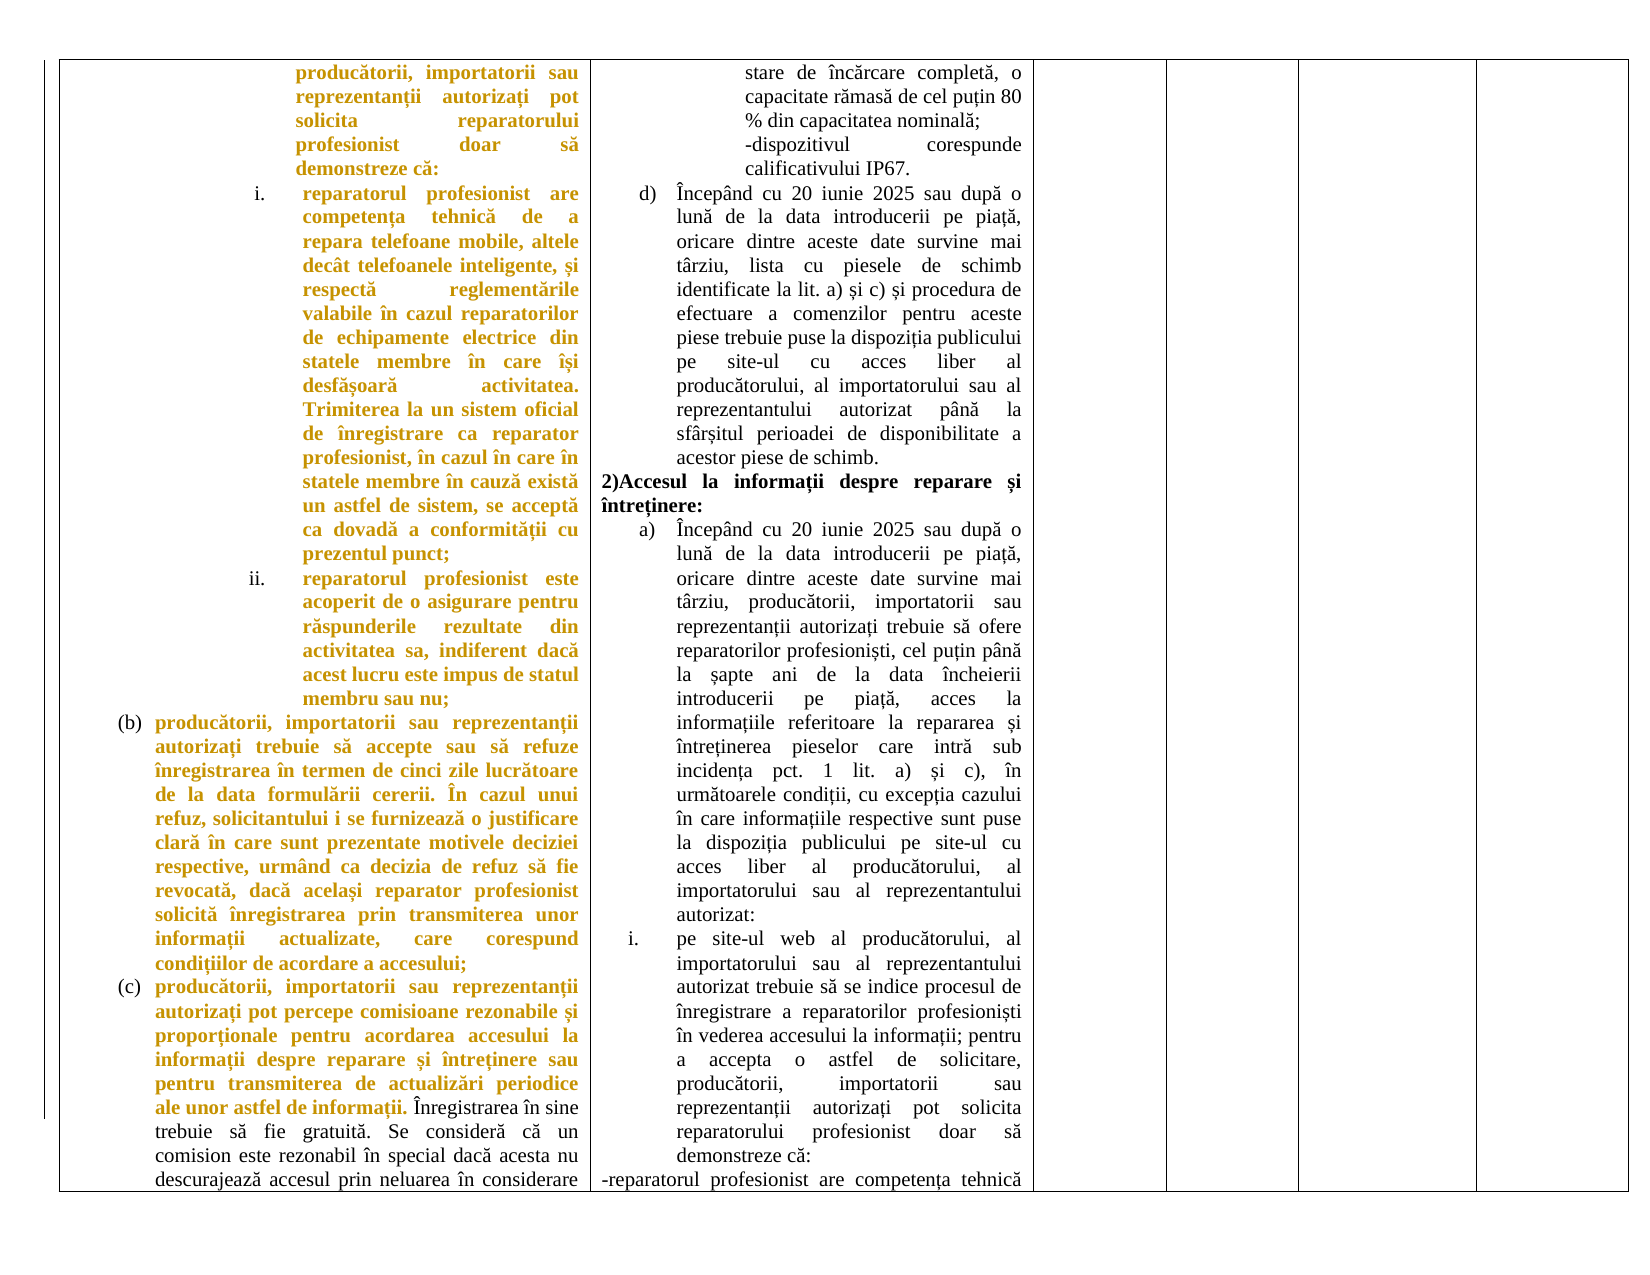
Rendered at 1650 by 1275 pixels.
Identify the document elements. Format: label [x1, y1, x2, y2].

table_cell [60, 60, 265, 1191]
table_cell [1299, 60, 1476, 1191]
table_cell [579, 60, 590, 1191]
table_cell [1167, 60, 1298, 1191]
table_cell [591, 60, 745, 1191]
table_cell [1034, 60, 1166, 1191]
table_cell [1477, 60, 1628, 1191]
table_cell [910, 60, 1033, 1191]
